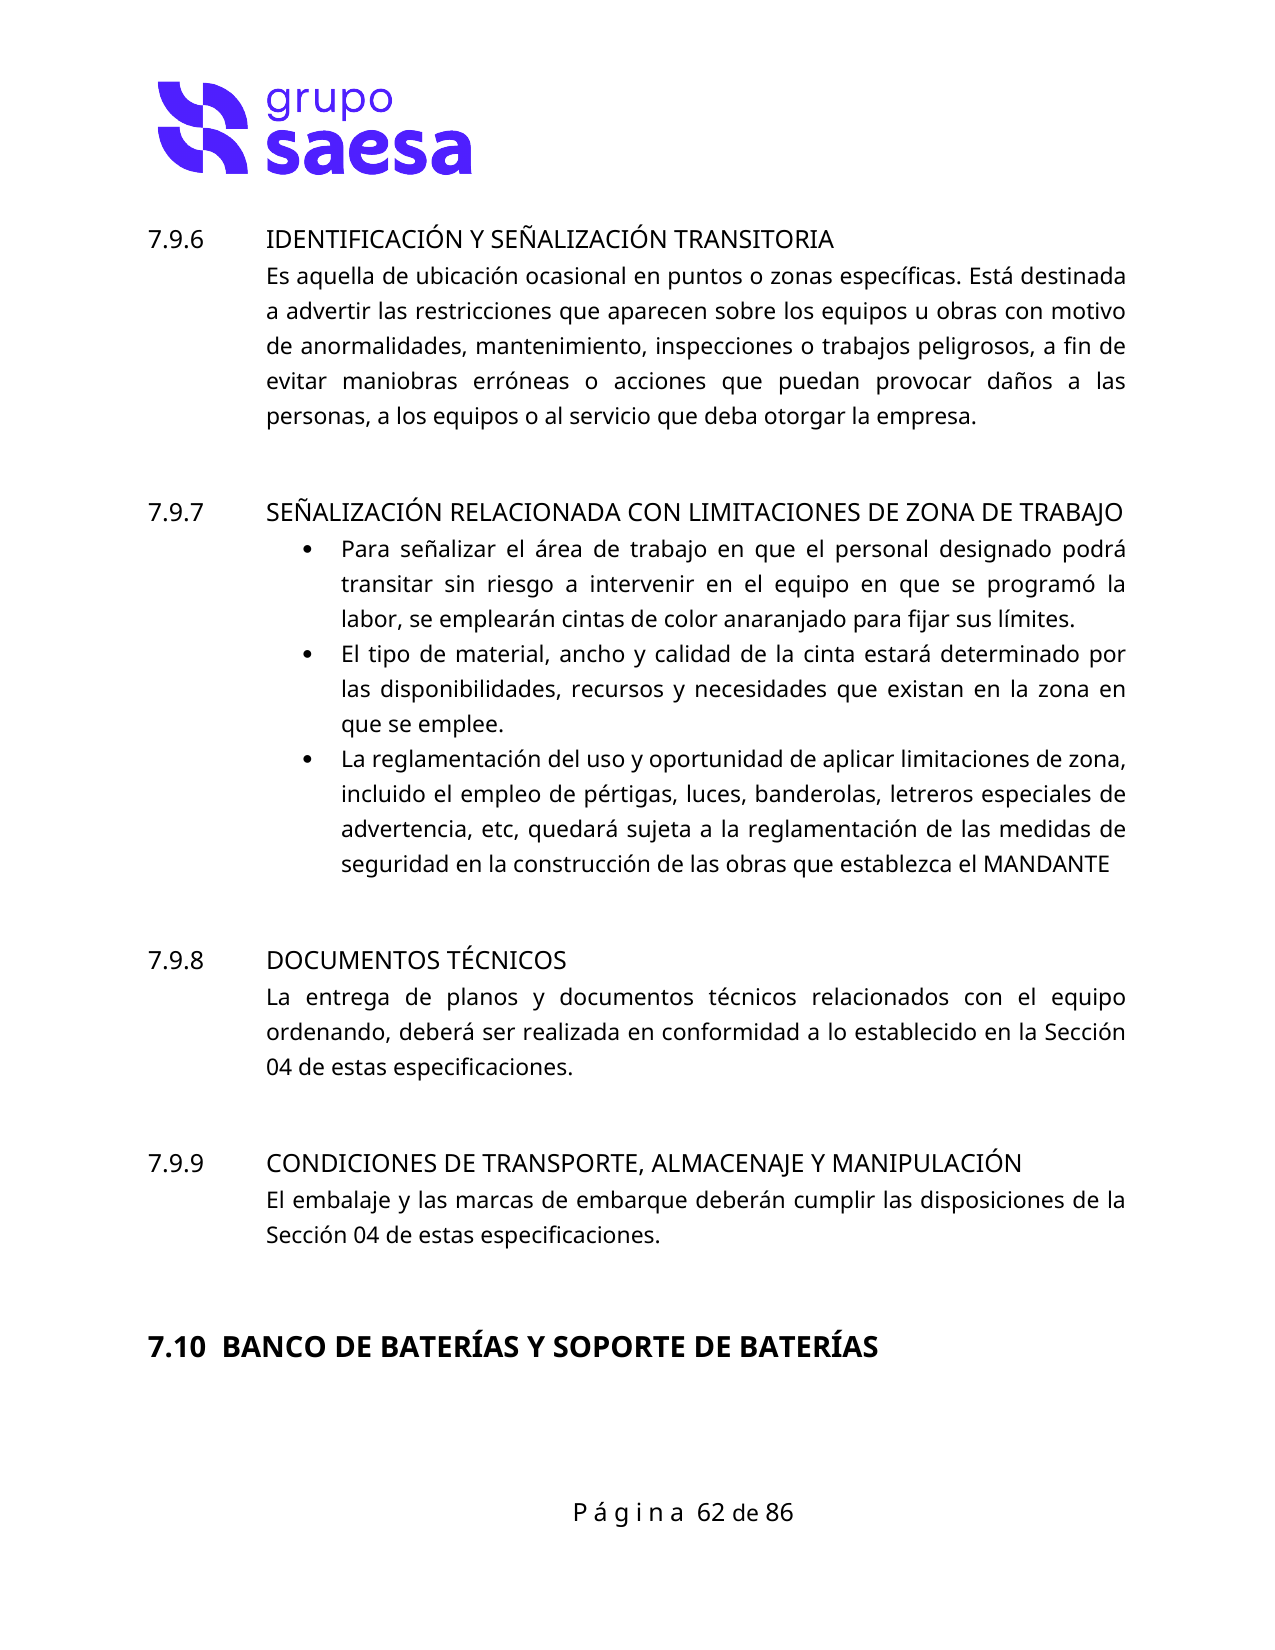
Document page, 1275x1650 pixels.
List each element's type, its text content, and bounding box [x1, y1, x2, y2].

list El tipo de material, ancho y calidad de la cinta estará determinado por las disponibilidades, recursos y necesidades que existan en la zona en que se emplee. [303, 638, 1127, 739]
picture [147, 73, 481, 178]
subtitle SEÑALIZACIÓN RELACIONADA CON LIMITACIONES DE ZONA DE TRABAJO [148, 494, 1127, 529]
subtitle DOCUMENTOS TÉCNICOS [148, 943, 1127, 977]
text El embalaje y las marcas de embarque deberán cumplir las disposiciones de la Sección 04 de estas especificaciones. [266, 1184, 1127, 1250]
list Para señalizar el área de trabajo en que el personal designado podrá transitar sin riesgo a intervenir en el equipo en que se programó la labor, se emplearán cintas de color anaranjado para fijar sus límites. [303, 533, 1127, 634]
list La reglamentación del uso y oportunidad de aplicar limitaciones de zona, incluido el empleo de pértigas, luces, banderolas, letreros especiales de advertencia, etc, quedará sujeta a la reglamentación de las medidas de seguridad en la construcción de las obras que establezca el MANDANTE [303, 743, 1127, 879]
subtitle IDENTIFICACIÓN Y SEÑALIZACIÓN TRANSITORIA [148, 221, 1127, 256]
text La entrega de planos y documentos técnicos relacionados con el equipo ordenando, deberá ser realizada en conformidad a lo establecido en la Sección 04 de estas especificaciones. [266, 981, 1127, 1082]
subtitle CONDICIONES DE TRANSPORTE, ALMACENAJE Y MANIPULACIÓN [148, 1146, 1127, 1180]
text Es aquella de ubicación ocasional en puntos o zonas específicas. Está destinada a advertir las restricciones que aparecen sobre los equipos u obras con motivo de anormalidades, mantenimiento, inspecciones o trabajos peligrosos, a fin de evitar maniobras erróneas o acciones que puedan provocar daños a las personas, a los equipos o al servicio que deba otorgar la empresa. [266, 259, 1127, 431]
subtitle BANCO DE BATERÍAS Y SOPORTE DE BATERÍAS [148, 1326, 1127, 1366]
